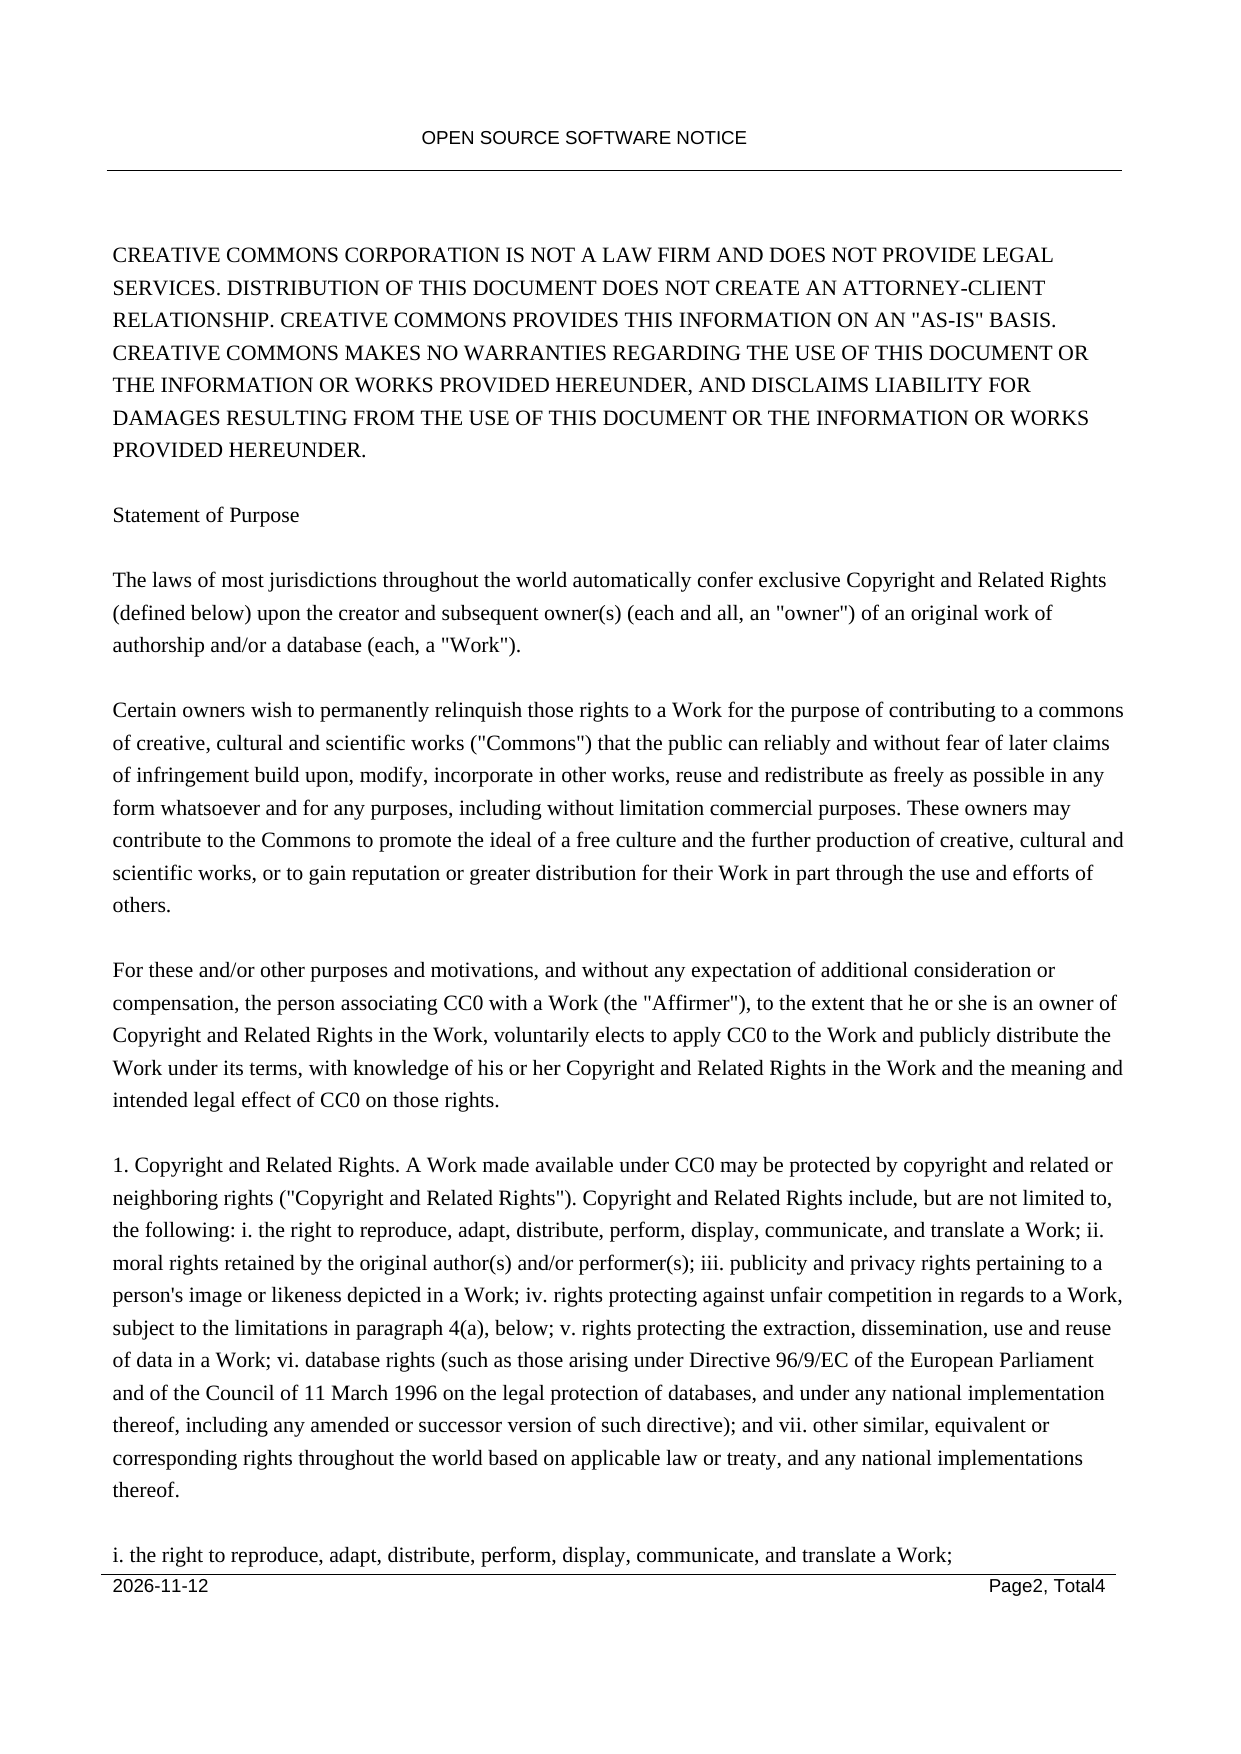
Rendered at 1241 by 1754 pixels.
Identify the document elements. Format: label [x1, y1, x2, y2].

text [112, 206, 1128, 1571]
